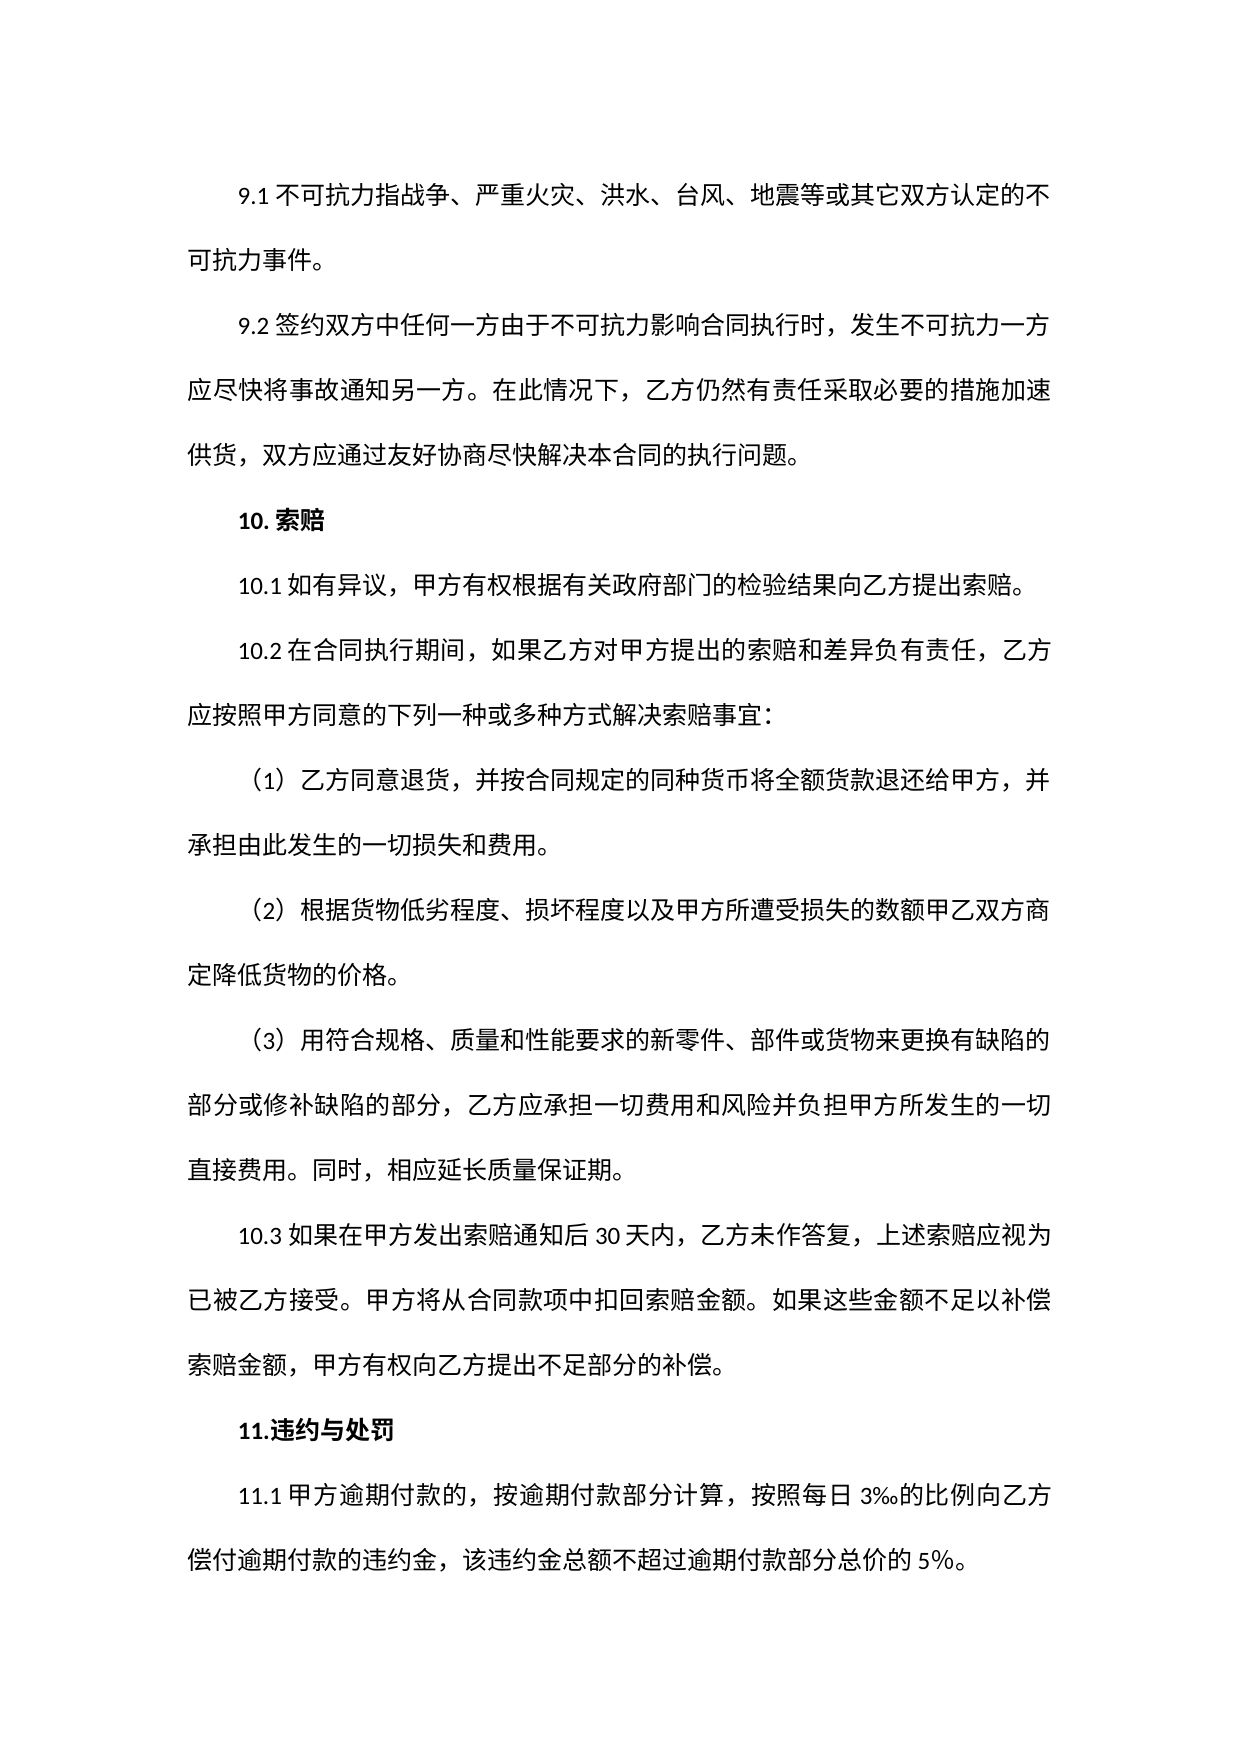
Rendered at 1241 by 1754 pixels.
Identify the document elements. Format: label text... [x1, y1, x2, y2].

text 10.2在合同执行期间，如果乙方对甲方提出的索赔和差异负有责任，乙方应按照甲方同意的下列一种或多种方式解决索赔事宜： [187, 617, 1053, 747]
text （3）用符合规格、质量和性能要求的新零件、部件或货物来更换有缺陷的部分或修补缺陷的部分，乙方应承担一切费用和风险并负担甲方所发生的一切直接费用。同时，相应延长质量保证期。 [187, 1007, 1053, 1202]
text 10.3 如果在甲方发出索赔通知后30天内，乙方未作答复，上述索赔应视为已被乙方接受。甲方将从合同款项中扣回索赔金额。如果这些金额不足以补偿索赔金额，甲方有权向乙方提出不足部分的补偿。 [187, 1202, 1053, 1397]
text 11.1甲方逾期付款的，按逾期付款部分计算，按照每日3‰的比例向乙方偿付逾期付款的违约金，该违约金总额不超过逾期付款部分总价的5％。 [187, 1462, 1053, 1592]
text （1）乙方同意退货，并按合同规定的同种货币将全额货款退还给甲方，并承担由此发生的一切损失和费用。 [187, 747, 1053, 877]
text 10.1如有异议，甲方有权根据有关政府部门的检验结果向乙方提出索赔。 [187, 552, 1053, 617]
text 9.2 签约双方中任何一方由于不可抗力影响合同执行时，发生不可抗力一方应尽快将事故通知另一方。在此情况下，乙方仍然有责任采取必要的措施加速供货，双方应通过友好协商尽快解决本合同的执行问题。 [187, 292, 1053, 487]
text 11.违约与处罚 [187, 1397, 1053, 1462]
text （2）根据货物低劣程度、损坏程度以及甲方所遭受损失的数额甲乙双方商定降低货物的价格。 [187, 877, 1053, 1007]
text 10. 索赔 [187, 487, 1053, 552]
text 9.1 不可抗力指战争、严重火灾、洪水、台风、地震等或其它双方认定的不可抗力事件。 [187, 162, 1053, 292]
